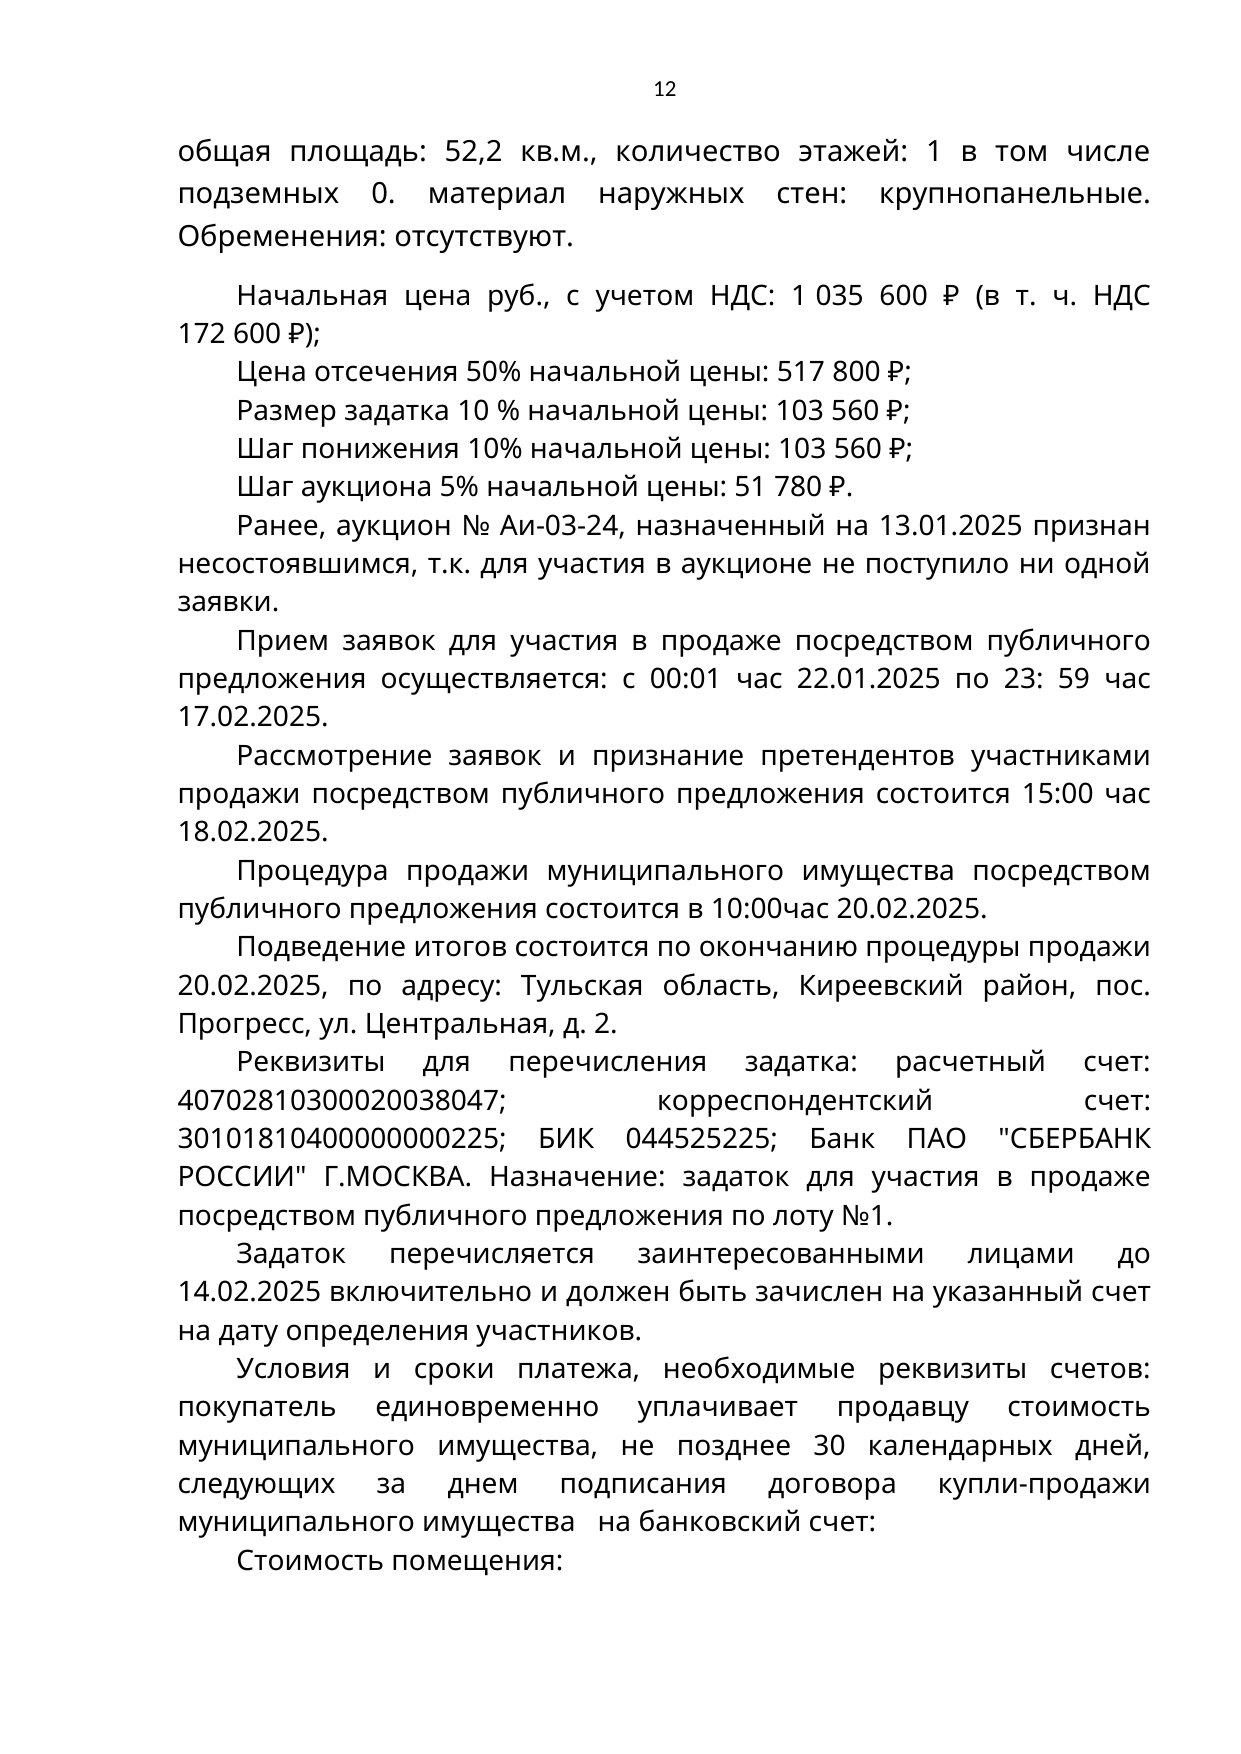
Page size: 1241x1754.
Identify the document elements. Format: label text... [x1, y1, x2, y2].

text Начальная цена руб., с учетом НДС: 1 035 600 ₽ (в т. ч. НДС 172 600 ₽); [177, 275, 1152, 352]
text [177, 130, 1152, 255]
text Подведение итогов состоится по окончанию процедуры продажи 20.02.2025, по адресу: Тульская область, Киреевский район, пос. Прогресс, ул. Центральная, д. 2. [177, 927, 1152, 1042]
text Шаг понижения 10% начальной цены: 103 560 ₽; [177, 428, 1152, 467]
text Условия и сроки платежа, необходимые реквизиты счетов: покупатель единовременно уплачивает продавцу стоимость муниципального имущества, не позднее 30 календарных дней, следующих за днем подписания договора купли-продажи муниципального имущества на банковский счет: [177, 1348, 1152, 1540]
text Реквизиты для перечисления задатка: расчетный счет: 40702810300020038047; корреспондентский счет: 30101810400000000225; БИК 044525225; Банк ПАО "СБЕРБАНК РОССИИ" Г.МОСКВА. Назначение: задаток для участия в продаже посредством публичного предложения по лоту №1. [177, 1042, 1152, 1233]
text Рассмотрение заявок и признание претендентов участниками продажи посредством публичного предложения состоится 15:00 час 18.02.2025. [177, 735, 1152, 850]
text Стоимость помещения: [177, 1540, 1152, 1578]
text Размер задатка 10 % начальной цены: 103 560 ₽; [177, 390, 1152, 428]
text Цена отсечения 50% начальной цены: 517 800 ₽; [177, 352, 1152, 390]
text Задаток перечисляется заинтересованными лицами до 14.02.2025 включительно и должен быть зачислен на указанный счет на дату определения участников. [177, 1233, 1152, 1348]
text Процедура продажи муниципального имущества посредством публичного предложения состоится в 10:00час 20.02.2025. [177, 850, 1152, 927]
text Ранее, аукцион № Аи-03-24, назначенный на 13.01.2025 признан несостоявшимся, т.к. для участия в аукционе не поступило ни одной заявки. [177, 505, 1152, 620]
text Прием заявок для участия в продаже посредством публичного предложения осуществляется: с 00:01 час 22.01.2025 по 23: 59 час 17.02.2025. [177, 620, 1152, 735]
text Шаг аукциона 5% начальной цены: 51 780 ₽. [177, 467, 1152, 505]
